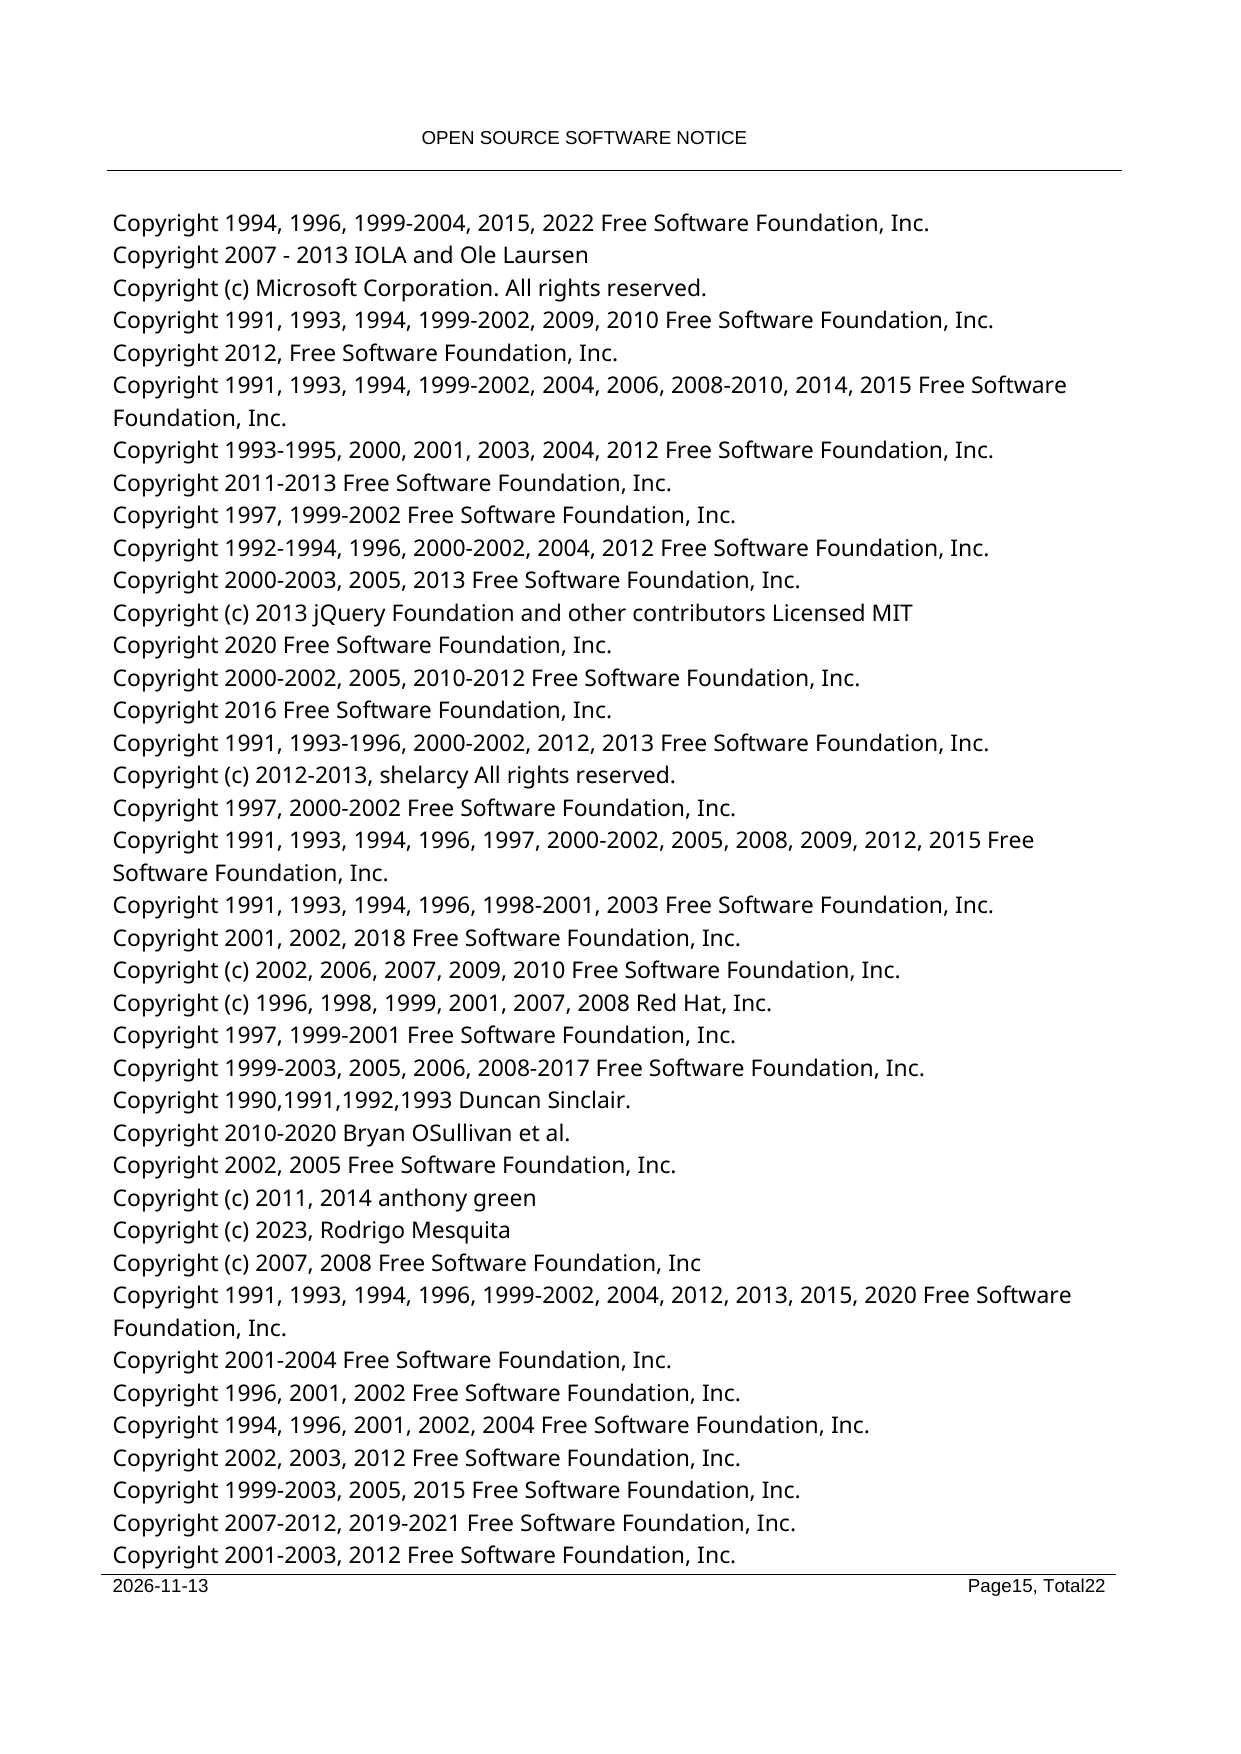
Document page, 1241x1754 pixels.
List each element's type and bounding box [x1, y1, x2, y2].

text [112, 206, 1128, 1571]
